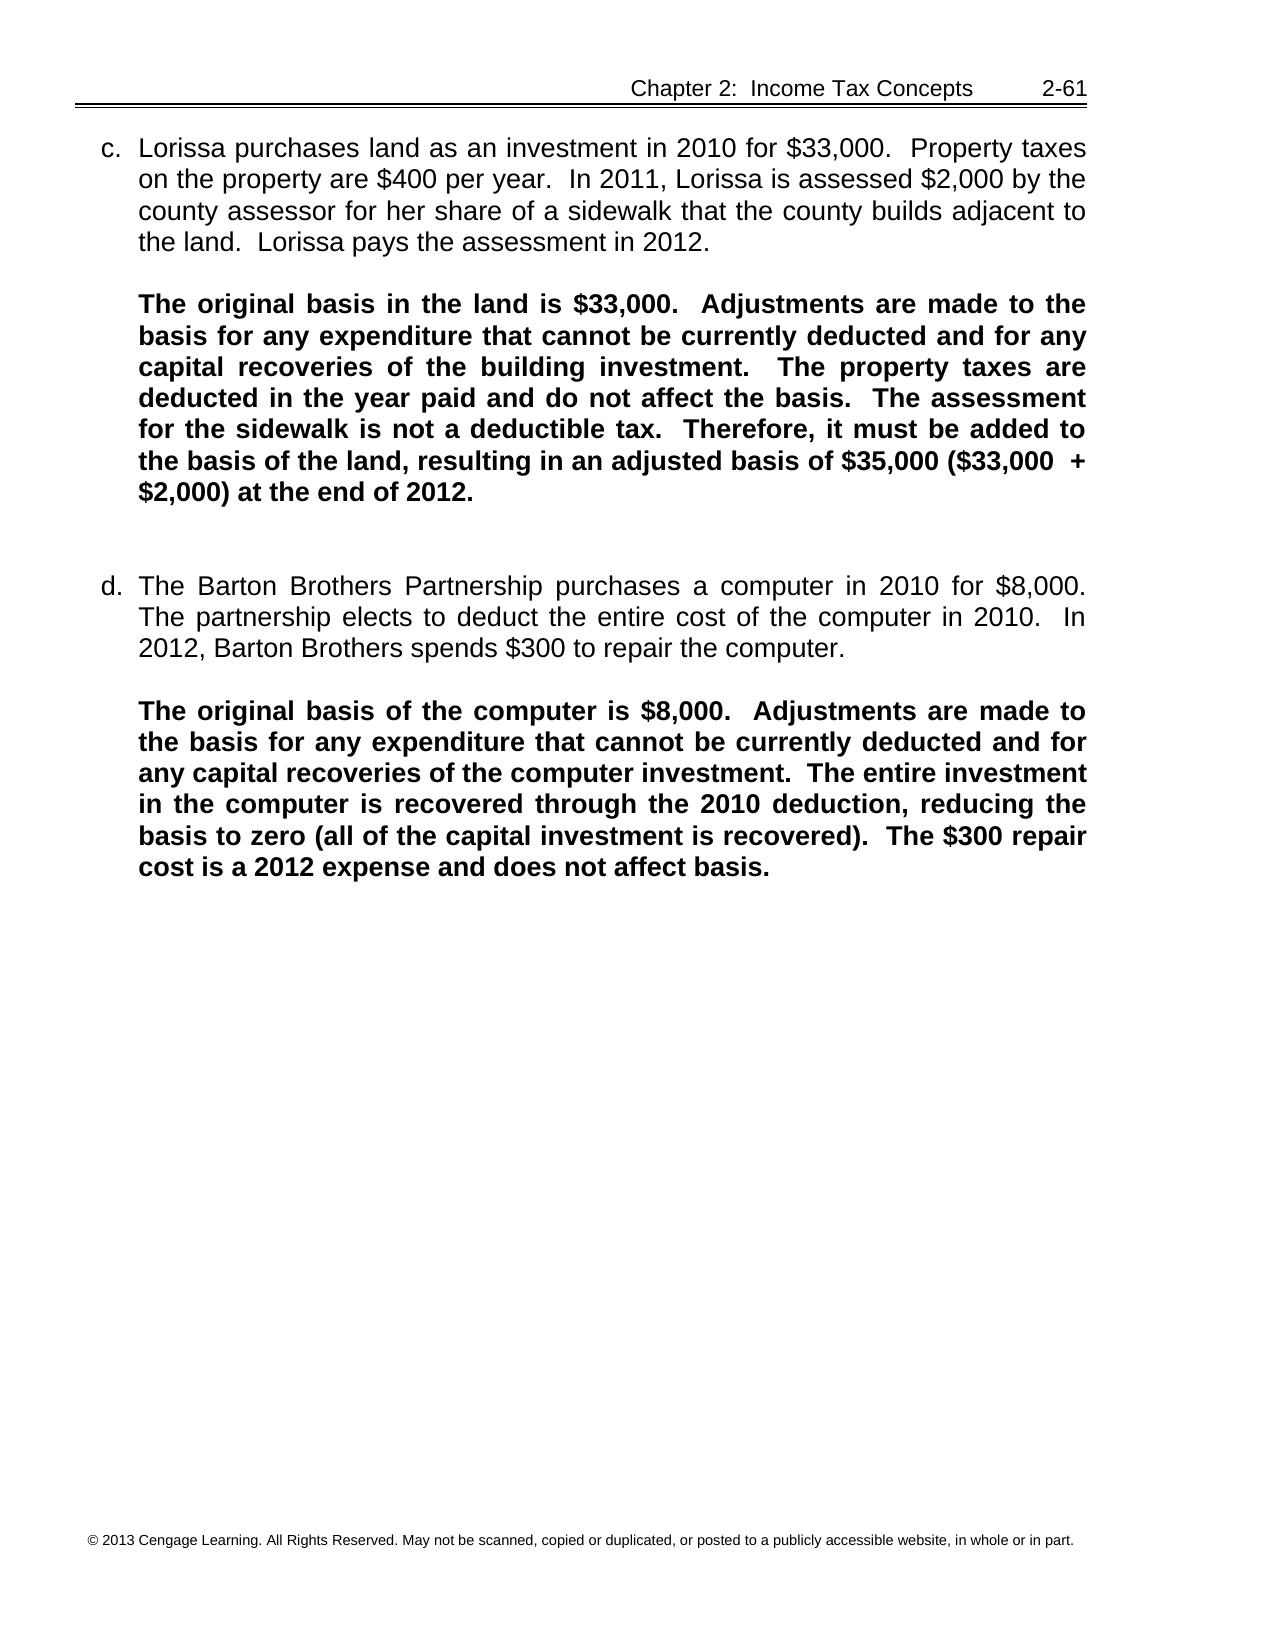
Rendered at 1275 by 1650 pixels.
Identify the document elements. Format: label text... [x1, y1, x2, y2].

text c. Lorissa purchases land as an investment in 2010 for $33,000. Property taxes on the property are $400 per year. In 2011, Lorissa is assessed $2,000 by the county assessor for her share of a sidewalk that the county builds adjacent to the land. Lorissa pays the assessment in 2012. [101, 132, 1087, 257]
text The original basis in the land is $33,000. Adjustments are made to the basis for any expenditure that cannot be currently deducted and for any capital recoveries of the building investment. The property taxes are deducted in the year paid and do not affect the basis. The assessment for the sidewalk is not a deductible tax. Therefore, it must be added to the basis of the land, resulting in an adjusted basis of $35,000 ($33,000 + $2,000) at the end of 2012. [101, 288, 1087, 507]
text d. The Barton Brothers Partnership purchases a computer in 2010 for $8,000. The partnership elects to deduct the entire cost of the computer in 2010. In 2012, Barton Brothers spends $300 to repair the computer. [101, 569, 1087, 663]
text The original basis of the computer is $8,000. Adjustments are made to the basis for any expenditure that cannot be currently deducted and for any capital recoveries of the computer investment. The entire investment in the computer is recovered through the 2010 deduction, reducing the basis to zero (all of the capital investment is recovered). The $300 repair cost is a 2012 expense and does not affect basis. [101, 694, 1087, 882]
